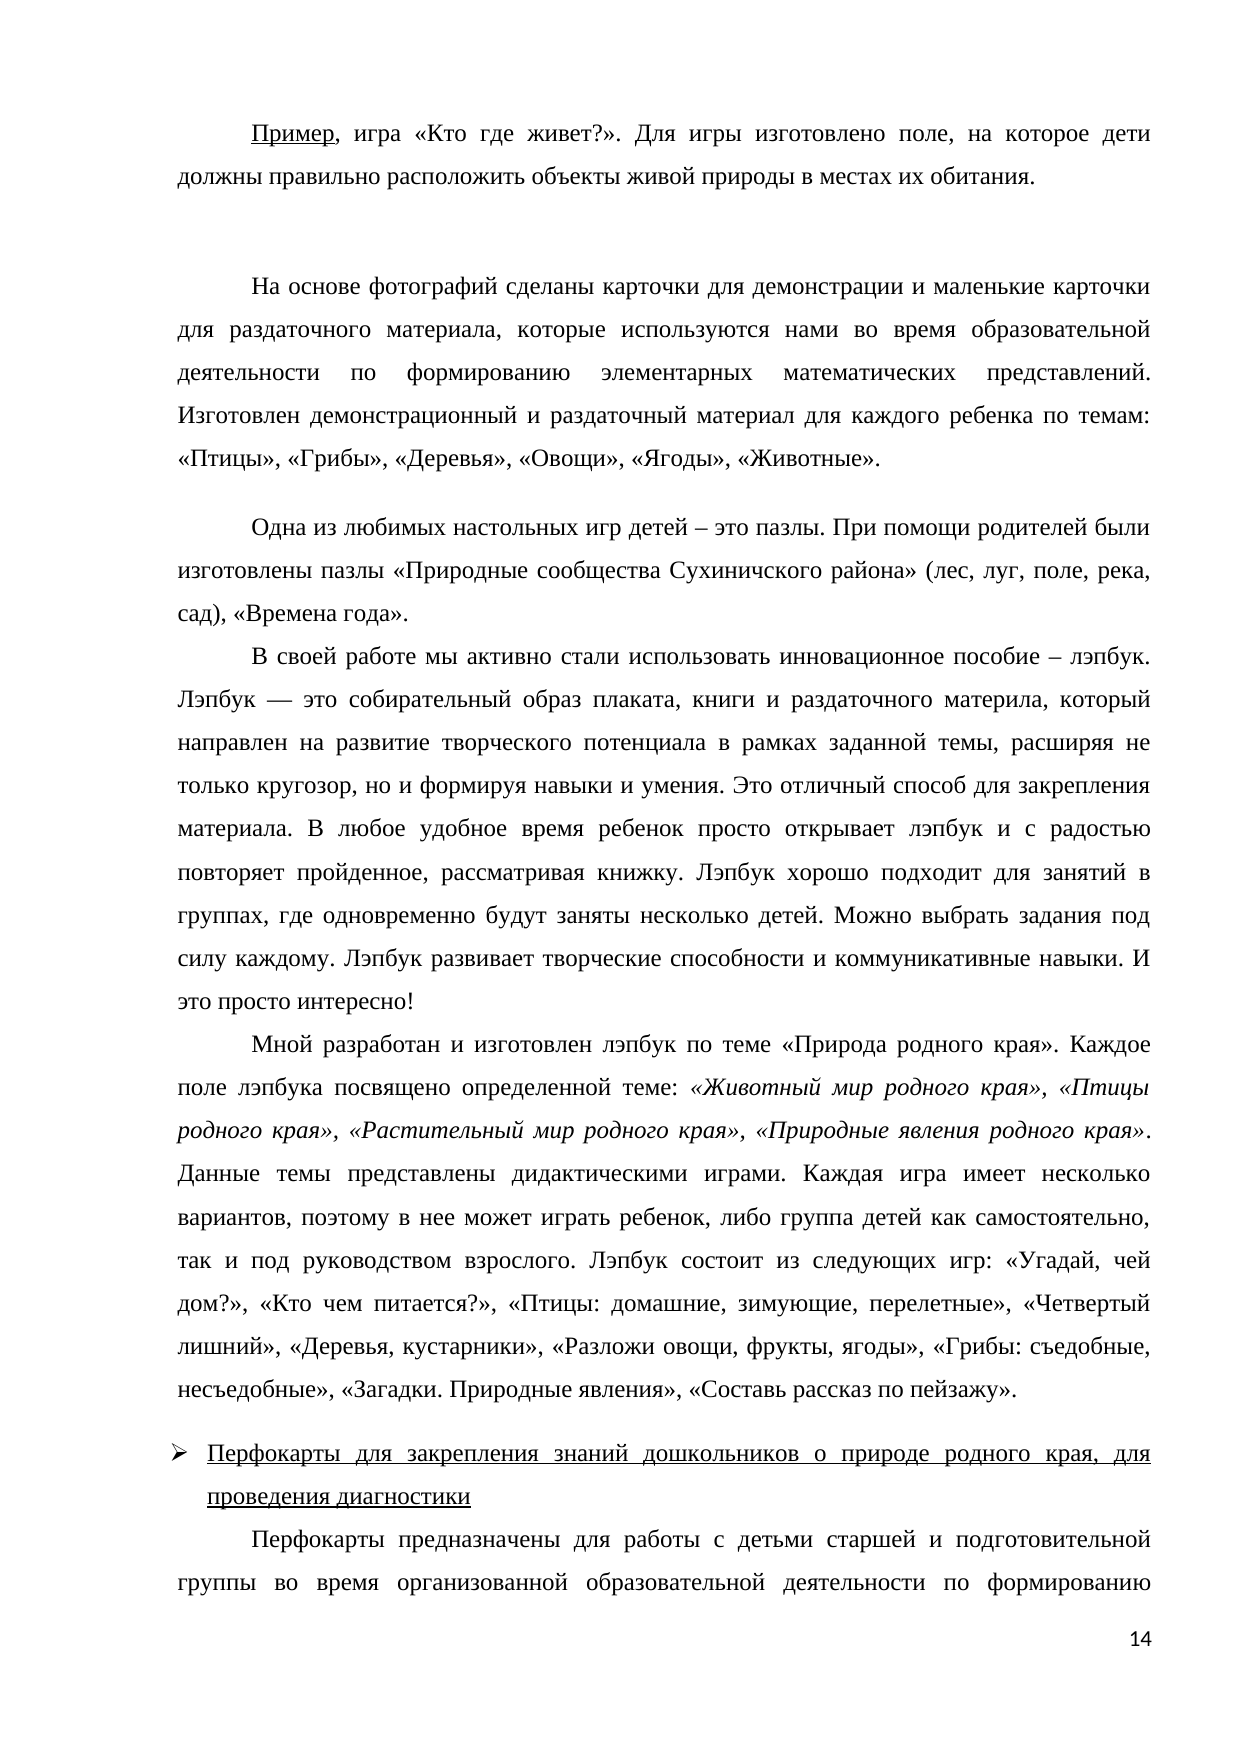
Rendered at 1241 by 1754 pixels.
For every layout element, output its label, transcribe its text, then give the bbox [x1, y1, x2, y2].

list Перфокарты для закрепления знаний дошкольников о природе родного края, для проведения диагностики [169, 1438, 1152, 1510]
list Пример, игра «Кто где живет?». Для игры изготовлено поле, на которое дети должны правильно расположить объекты живой природы в местах их обитания. [177, 118, 1152, 190]
text Мной разработан и изготовлен лэпбук по теме «Природа родного края». Каждое поле лэпбука посвящено определенной теме: «Животный мир родного края», «Птицы родного края», «Растительный мир родного края», «Природные явления родного края». Данные темы представлены дидактическими играми. Каждая игра имеет несколько вариантов, поэтому в нее может играть ребенок, либо группа детей как самостоятельно, так и под руководством взрослого. Лэпбук состоит из следующих игр: «Угадай, чей дом?», «Кто чем питается?», «Птицы: домашние, зимующие, перелетные», «Четвертый лишний», «Деревья, кустарники», «Разложи овощи, фрукты, ягоды», «Грибы: съедобные, несъедобные», «Загадки. Природные явления», «Составь рассказ по пейзажу». [177, 1029, 1152, 1403]
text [177, 1524, 1152, 1596]
text Одна из любимых настольных игр детей – это пазлы. При помощи родителей были изготовлены пазлы «Природные сообщества Сухиничского района» (лес, луг, поле, река, сад), «Времена года». [177, 512, 1152, 627]
list На основе фотографий сделаны карточки для демонстрации и маленькие карточки для раздаточного материала, которые используются нами во время образовательной деятельности по формированию элементарных математических представлений. Изготовлен демонстрационный и раздаточный материал для каждого ребенка по темам: «Птицы», «Грибы», «Деревья», «Овощи», «Ягоды», «Животные». [177, 271, 1152, 472]
text В своей работе мы активно стали использовать инновационное пособие – лэпбук. Лэпбук — это собирательный образ плаката, книги и раздаточного материла, который направлен на развитие творческого потенциала в рамках заданной темы, расширяя не только кругозор, но и формируя навыки и умения. Это отличный способ для закрепления материала. В любое удобное время ребенок просто открывает лэпбук и с радостью повторяет пройденное, рассматривая книжку. Лэпбук хорошо подходит для занятий в группах, где одновременно будут заняты несколько детей. Можно выбрать задания под силу каждому. Лэпбук развивает творческие способности и коммуникативные навыки. И это просто интересно! [177, 641, 1152, 1015]
